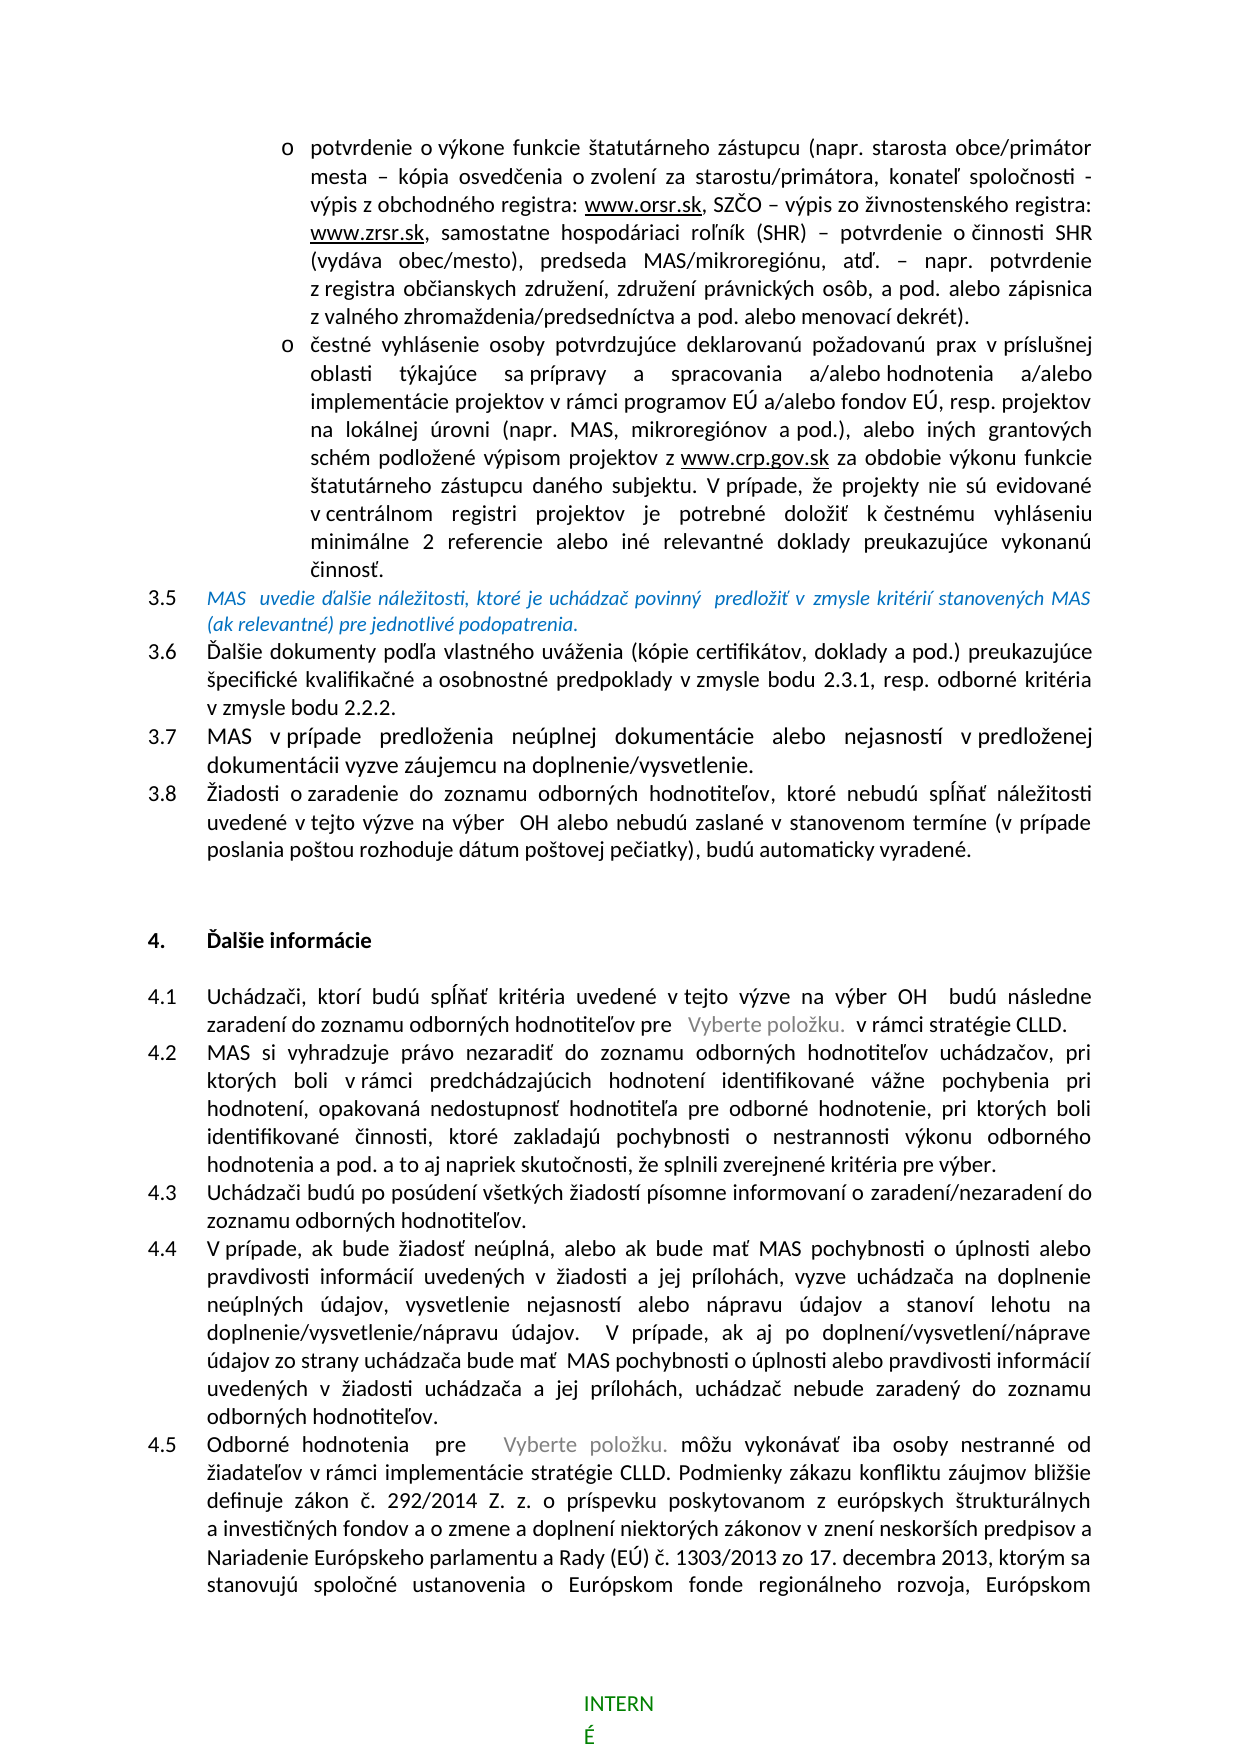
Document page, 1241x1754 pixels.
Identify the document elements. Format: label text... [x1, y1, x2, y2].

list Ďalšie informácie [148, 926, 1093, 954]
list V prípade, ak bude žiadosť neúplná, alebo ak bude mať MAS pochybnosti o úplnosti alebo pravdivosti informácií uvedených v žiadosti a jej prílohách, vyzve uchádzača na doplnenie neúplných údajov, vysvetlenie nejasností alebo nápravu údajov a stanoví lehotu na doplnenie/vysvetlenie/nápravu údajov. V prípade, ak aj po doplnení/vysvetlení/náprave údajov zo strany uchádzača bude mať MAS pochybnosti o úplnosti alebo pravdivosti informácií uvedených v žiadosti uchádzača a jej prílohách, uchádzač nebude zaradený do zoznamu odborných hodnotiteľov. [148, 1234, 1093, 1431]
list Uchádzači budú po posúdení všetkých žiadostí písomne informovaní o zaradení/nezaradení do zoznamu odborných hodnotiteľov. [148, 1178, 1093, 1234]
list čestné vyhlásenie osoby potvrdzujúce deklarovanú požadovanú prax v príslušnej oblasti týkajúce sa prípravy a spracovania a/alebo hodnotenia a/alebo implementácie projektov v rámci programov EÚ a/alebo fondov EÚ, resp. projektov na lokálnej úrovni (napr. MAS, mikroregiónov a pod.), alebo iných grantových schém podložené výpisom projektov z www.crp.gov.sk za obdobie výkonu funkcie štatutárneho zástupcu daného subjektu. V prípade, že projekty nie sú evidované v centrálnom registri projektov je potrebné doložiť k čestnému vyhláseniu minimálne 2 referencie alebo iné relevantné doklady preukazujúce vykonanú činnosť. [281, 330, 1093, 583]
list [148, 1431, 1093, 1599]
list Žiadosti o zaradenie do zoznamu odborných hodnotiteľov, ktoré nebudú spĺňať náležitosti uvedené v tejto výzve na výber OH alebo nebudú zaslané v stanovenom termíne (v prípade poslania poštou rozhoduje dátum poštovej pečiatky), budú automaticky vyradené. [148, 779, 1093, 864]
list MAS uvedie ďalšie náležitosti, ktoré je uchádzač povinný predložiť v zmysle kritérií stanovených MAS (ak relevantné) pre jednotlivé podopatrenia. [148, 583, 1093, 637]
list potvrdenie o výkone funkcie štatutárneho zástupcu (napr. starosta obce/primátor mesta – kópia osvedčenia o zvolení za starostu/primátora, konateľ spoločnosti - výpis z obchodného registra: www.orsr.sk, SZČO – výpis zo živnostenského registra: www.zrsr.sk, samostatne hospodáriaci roľník (SHR) – potvrdenie o činnosti SHR (vydáva obec/mesto), predseda MAS/mikroregiónu, atď. – napr. potvrdenie z registra občianskych združení, združení právnických osôb, a pod. alebo zápisnica z valného zhromaždenia/predsedníctva a pod. alebo menovací dekrét). [281, 133, 1093, 330]
list MAS v prípade predloženia neúplnej dokumentácie alebo nejasností v predloženej dokumentácii vyzve záujemcu na doplnenie/vysvetlenie. [148, 721, 1093, 779]
list MAS si vyhradzuje právo nezaradiť do zoznamu odborných hodnotiteľov uchádzačov, pri ktorých boli v rámci predchádzajúcich hodnotení identifikované vážne pochybenia pri hodnotení, opakovaná nedostupnosť hodnotiteľa pre odborné hodnotenie, pri ktorých boli identifikované činnosti, ktoré zakladajú pochybnosti o nestrannosti výkonu odborného hodnotenia a pod. a to aj napriek skutočnosti, že splnili zverejnené kritéria pre výber. [148, 1038, 1093, 1178]
list Uchádzači, ktorí budú spĺňať kritéria uvedené v tejto výzve na výber OH budú následne zaradení do zoznamu odborných hodnotiteľov pre v rámci stratégie CLLD. [148, 982, 1093, 1038]
list Ďalšie dokumenty podľa vlastného uváženia (kópie certifikátov, doklady a pod.) preukazujúce špecifické kvalifikačné a osobnostné predpoklady v zmysle bodu 2.3.1, resp. odborné kritéria v zmysle bodu 2.2.2. [148, 637, 1093, 721]
